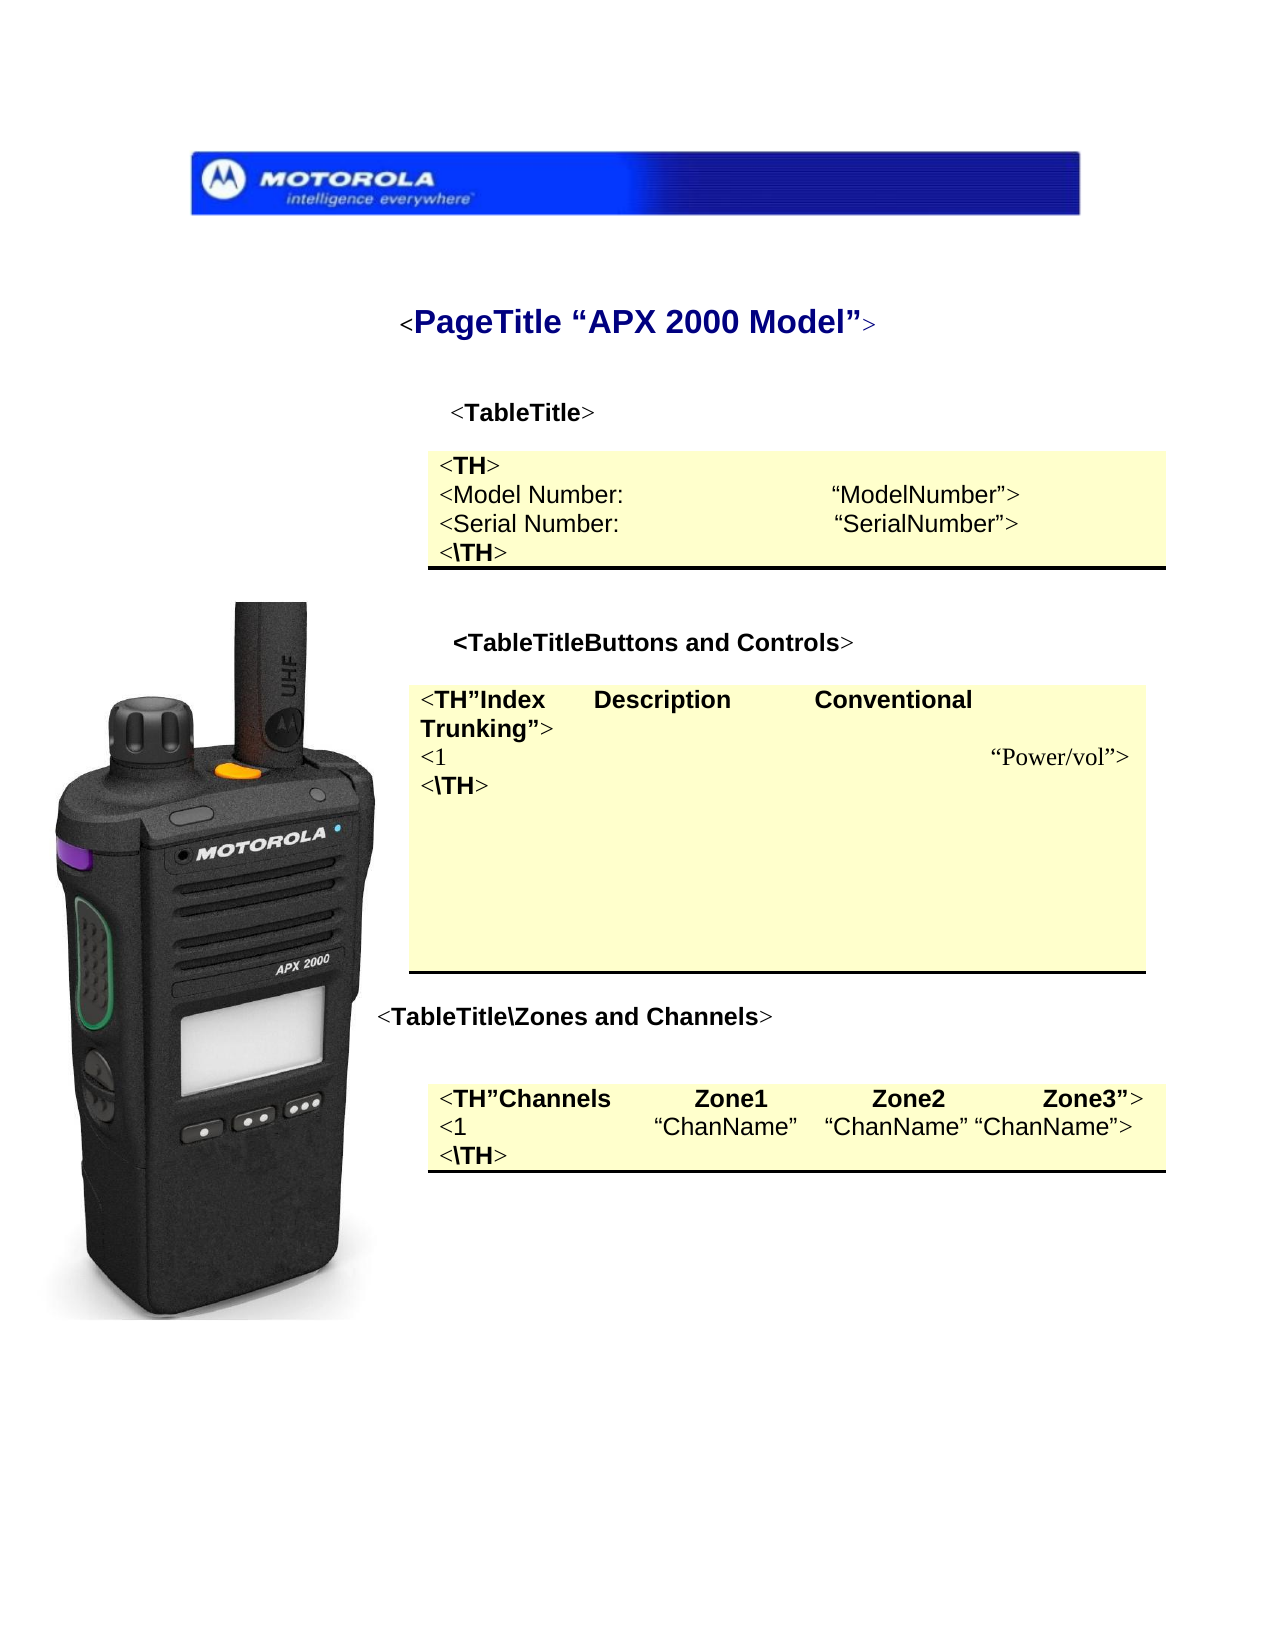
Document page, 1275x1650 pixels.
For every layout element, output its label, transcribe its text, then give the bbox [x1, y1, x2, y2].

text <PageTitle “APX 2000 Model”> [187, 302, 1087, 340]
picture [0, 440, 377, 1321]
table_header <TH”Index Description Conventional Trunking”> <1 “Power/vol”> <\TH> [409, 685, 1146, 971]
table_header <TH> <Model Number: “ModelNumber”> <Serial Number: “SerialNumber”> <\TH> [428, 451, 1166, 566]
text <TableTitle> [187, 398, 1087, 427]
text <TableTitleButtons and Controls> [377, 628, 1087, 657]
table_header <TH”Channels Zone1 Zone2 Zone3”> <1 “ChanName” “ChanName” “ChanName”> <\TH> [428, 1084, 1166, 1170]
picture [187, 149, 1082, 216]
text <TableTitle\Zones and Channels> [377, 714, 1087, 1031]
